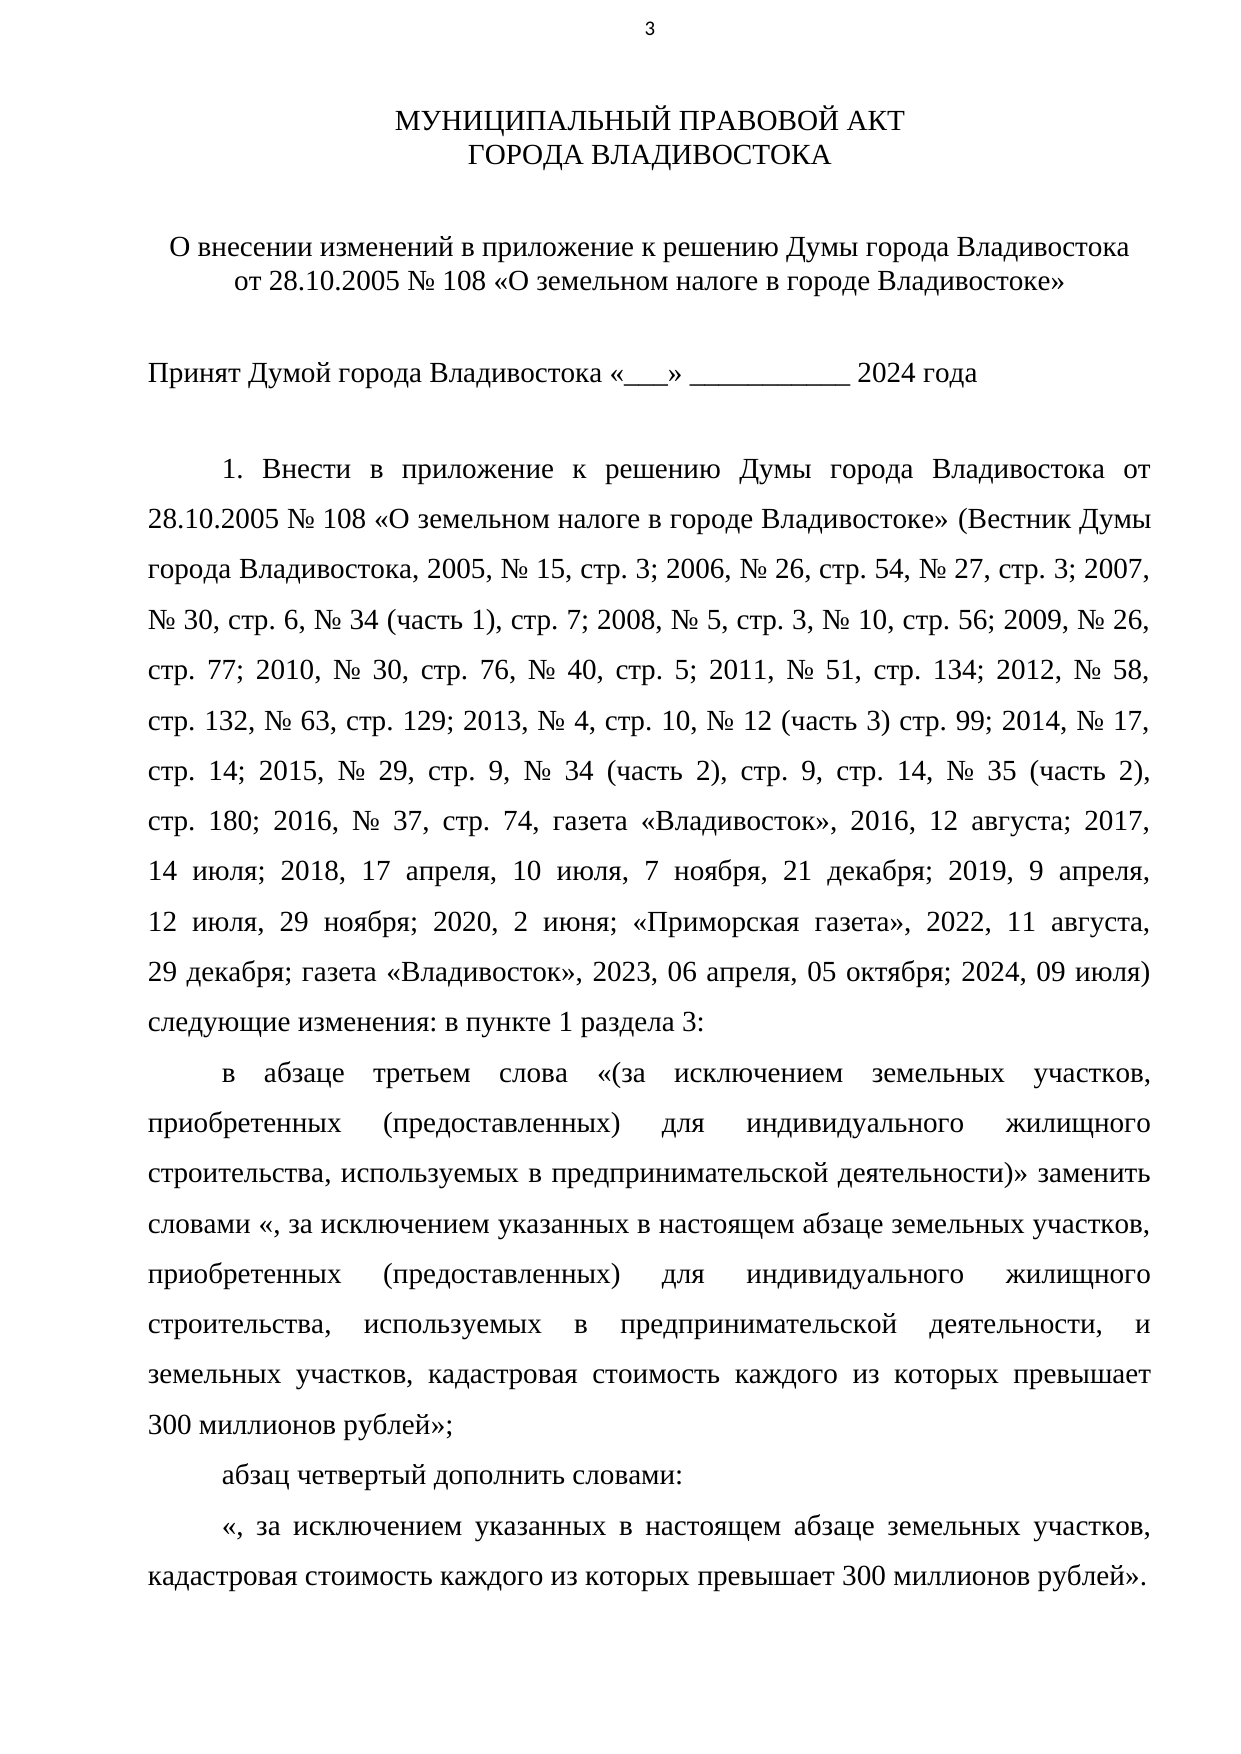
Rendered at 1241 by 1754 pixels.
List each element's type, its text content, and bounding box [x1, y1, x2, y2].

text «, за исключением указанных в настоящем абзаце земельных участков, кадастровая стоимость каждого из которых превышает 300 миллионов рублей». [148, 1508, 1152, 1591]
text 1. Внести в приложение к решению Думы города Владивостока от 28.10.2005 № 108 «О земельном налоге в городе Владивостоке» (Вестник Думы города Владивостока, 2005, № 15, стр. 3; 2006, № 26, стр. 54, № 27, стр. 3; 2007, № 30, стр. 6, № 34 (часть 1), стр. 7; 2008, № 5, стр. 3, № 10, стр. 56; 2009, № 26, стр. 77; 2010, № 30, стр. 76, № 40, стр. 5; 2011, № 51, стр. 134; 2012, № 58, стр. 132, № 63, стр. 129; 2013, № 4, стр. 10, № 12 (часть 3) стр. 99; 2014, № 17, стр. 14; 2015, № 29, стр. 9, № 34 (часть 2), стр. 9, стр. 14, № 35 (часть 2), стр. 180; 2016, № 37, стр. 74, газета «Владивосток», 2016, 12 августа; 2017, 14 июля; 2018, 17 апреля, 10 июля, 7 ноября, 21 декабря; 2019, 9 апреля, 12 июля, 29 ноября; 2020, 2 июня; «Приморская газета», 2022, 11 августа, 29 декабря; газета «Владивосток», 2023, 06 апреля, 05 октября; 2024, 09 июля) следующие изменения: в пункте 1 раздела 3: [148, 451, 1152, 1038]
text абзац четвертый дополнить словами: [148, 1457, 1152, 1491]
text Принят Думой города Владивостока «___» ___________ 2024 года [148, 355, 1152, 388]
text ГОРОДА ВЛАДИВОСТОКА [148, 137, 1152, 171]
text МУНИЦИПАЛЬНЫЙ ПРАВОВОЙ АКТ [148, 103, 1152, 137]
text О внесении изменений в приложение к решению Думы города Владивостока [148, 229, 1152, 263]
text в абзаце третьем слова «(за исключением земельных участков, приобретенных (предоставленных) для индивидуального жилищного строительства, используемых в предпринимательской деятельности)» заменить словами «, за исключением указанных в настоящем абзаце земельных участков, приобретенных (предоставленных) для индивидуального жилищного строительства, используемых в предпринимательской деятельности, и земельных участков, кадастровая стоимость каждого из которых превышает 300 миллионов рублей»; [148, 1055, 1152, 1441]
text от 28.10.2005 № 108 «О земельном налоге в городе Владивостоке» [148, 263, 1152, 296]
